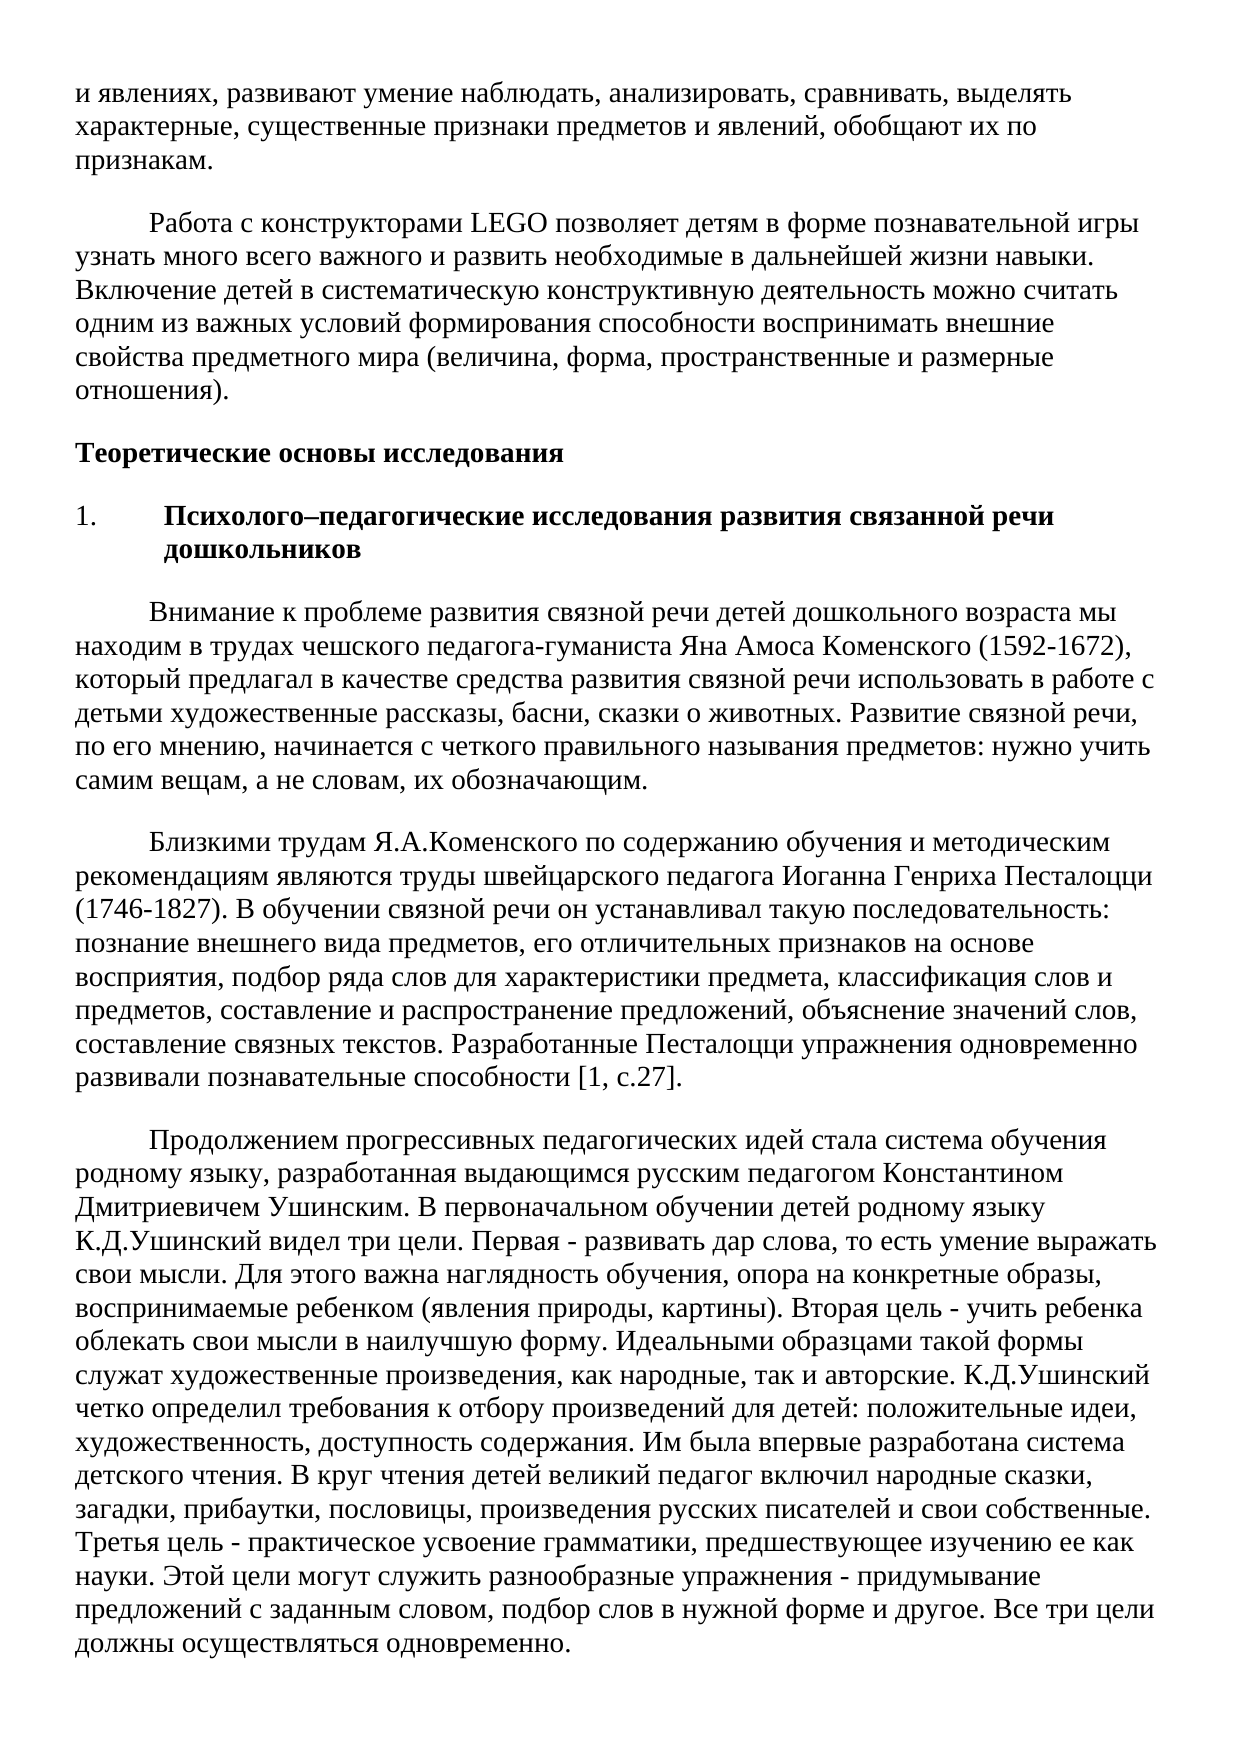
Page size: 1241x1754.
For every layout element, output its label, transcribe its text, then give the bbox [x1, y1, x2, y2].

text Внимание к проблеме развития связной речи детей дошкольного возраста мы находим в трудах чешского педагога-гуманиста Яна Амоса Коменского (1592-1672), который предлагал в качестве средства развития связной речи использовать в работе с детьми художественные рассказы, басни, сказки о животных. Развитие связной речи, по его мнению, начинается с четкого правильного называния предметов: нужно учить самим вещам, а не словам, их обозначающим. [75, 594, 1165, 795]
text Теоретические основы исследования [75, 435, 1165, 469]
text Работа с конструкторами LEGO позволяет детям в форме познавательной игры узнать много всего важного и развить необходимые в дальнейшей жизни навыки. Включение детей в систематическую конструктивную деятельность можно считать одним из важных условий формирования способности воспринимать внешние свойства предметного мира (величина, форма, пространственные и размерные отношения). [75, 205, 1165, 406]
text Продолжением прогрессивных педагогических идей стала система обучения родному языку, разработанная выдающимся русским педагогом Константином Дмитриевичем Ушинским. В первоначальном обучении детей родному языку К.Д.Ушинский видел три цели. Первая - развивать дар слова, то есть умение выражать свои мысли. Для этого важна наглядность обучения, опора на конкретные образы, воспринимаемые ребенком (явления природы, картины). Вторая цель - учить ребенка облекать свои мысли в наилучшую форму. Идеальными образцами такой формы служат художественные произведения, как народные, так и авторские. К.Д.Ушинский четко определил требования к отбору произведений для детей: положительные идеи, художественность, доступность содержания. Им была впервые разработана система детского чтения. В круг чтения детей великий педагог включил народные сказки, загадки, прибаутки, пословицы, произведения русских писателей и свои собственные. Третья цель - практическое усвоение грамматики, предшествующее изучению ее как науки. Этой цели могут служить разнообразные упражнения - придумывание предложений с заданным словом, подбор слов в нужной форме и другое. Все три цели должны осуществляться одновременно. [75, 1122, 1165, 1659]
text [75, 75, 1165, 176]
text Близкими трудам Я.А.Коменского по содержанию обучения и методическим рекомендациям являются труды швейцарского педагога Иоганна Генриха Песталоцци (1746-1827). В обучении связной речи он устанавливал такую последовательность: познание внешнего вида предметов, его отличительных признаков на основе восприятия, подбор ряда слов для характеристики предмета, классификация слов и предметов, составление и распространение предложений, объяснение значений слов, составление связных текстов. Разработанные Песталоцци упражнения одновременно развивали познавательные способности [1, с.27]. [75, 824, 1165, 1093]
list Психолого–педагогические исследования развития связанной речи дошкольников [75, 498, 1165, 565]
